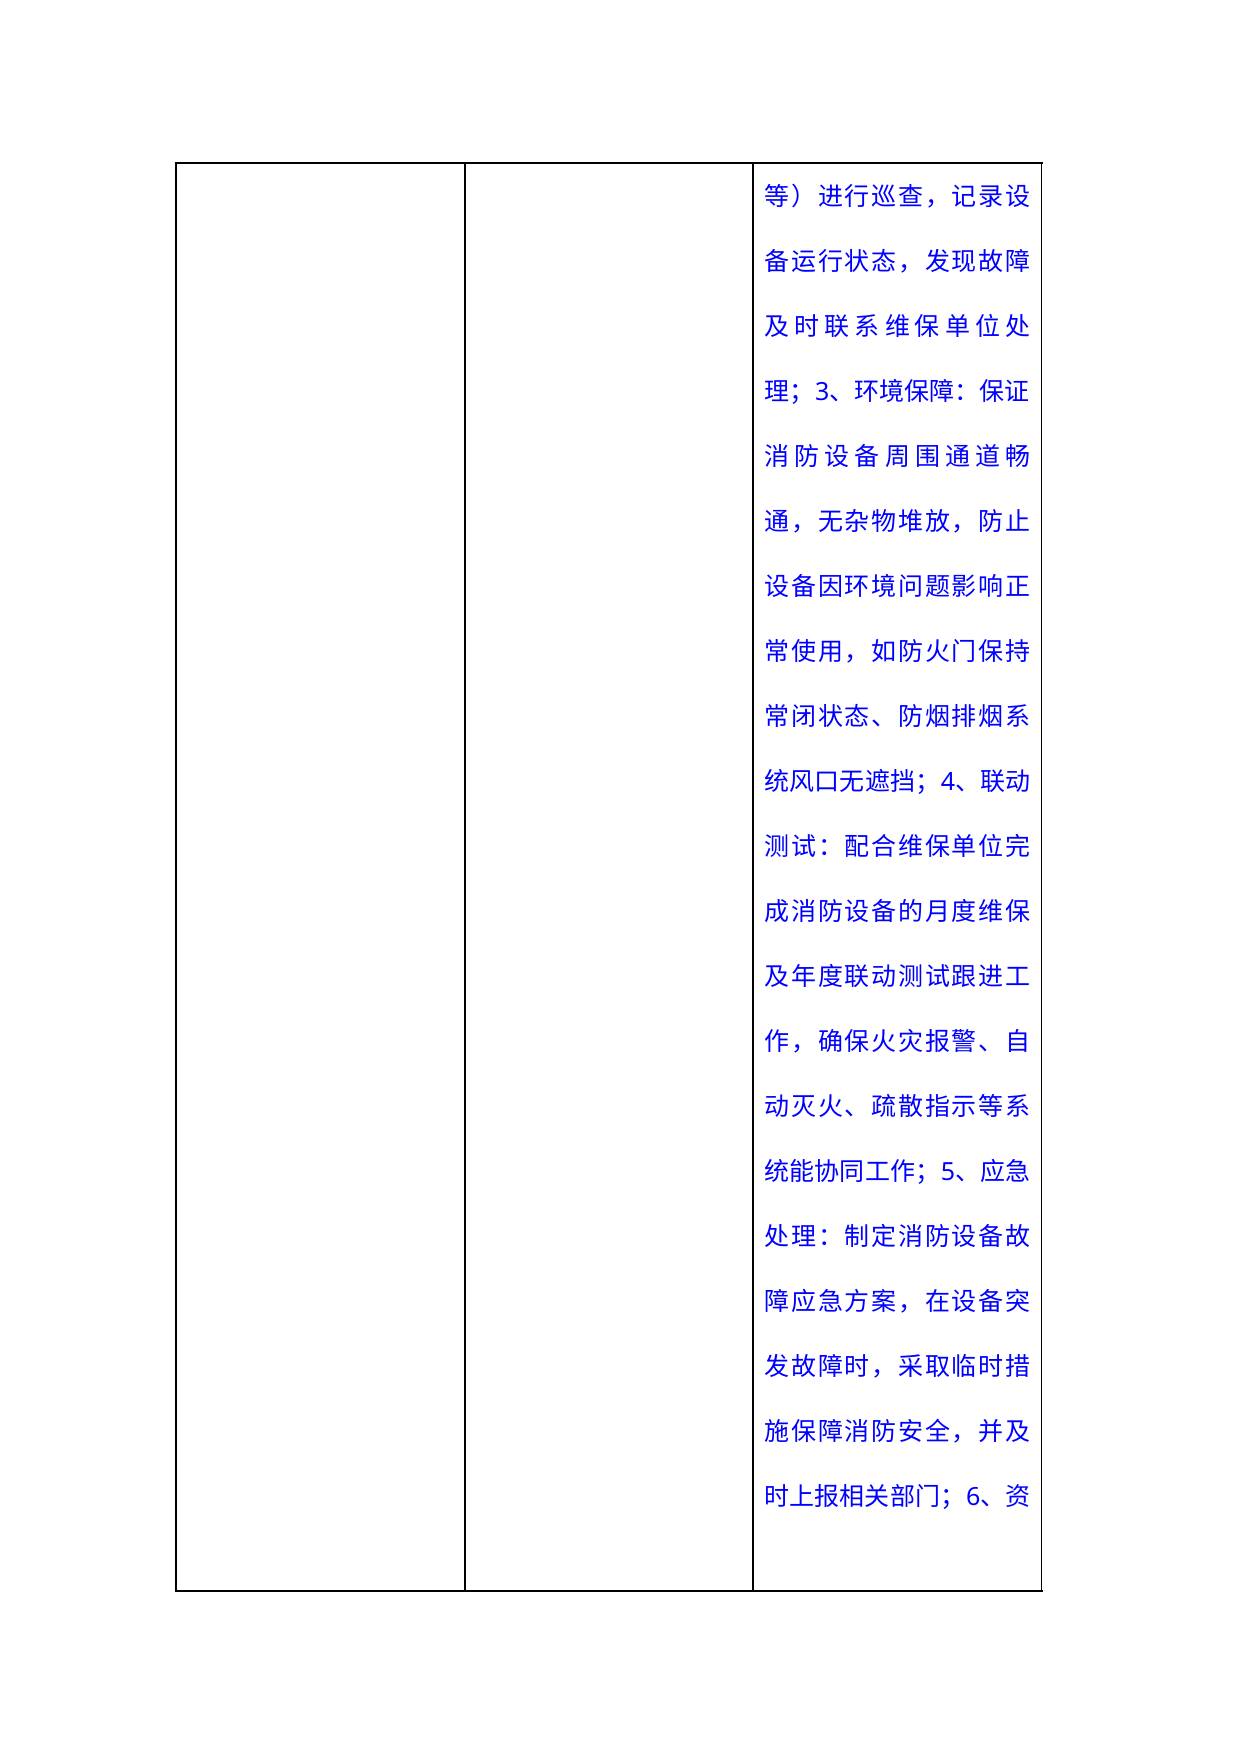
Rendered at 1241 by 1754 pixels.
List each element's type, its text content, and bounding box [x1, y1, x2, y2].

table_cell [754, 164, 1041, 1590]
table_cell [466, 164, 752, 1590]
table_cell 1 [177, 164, 464, 1590]
